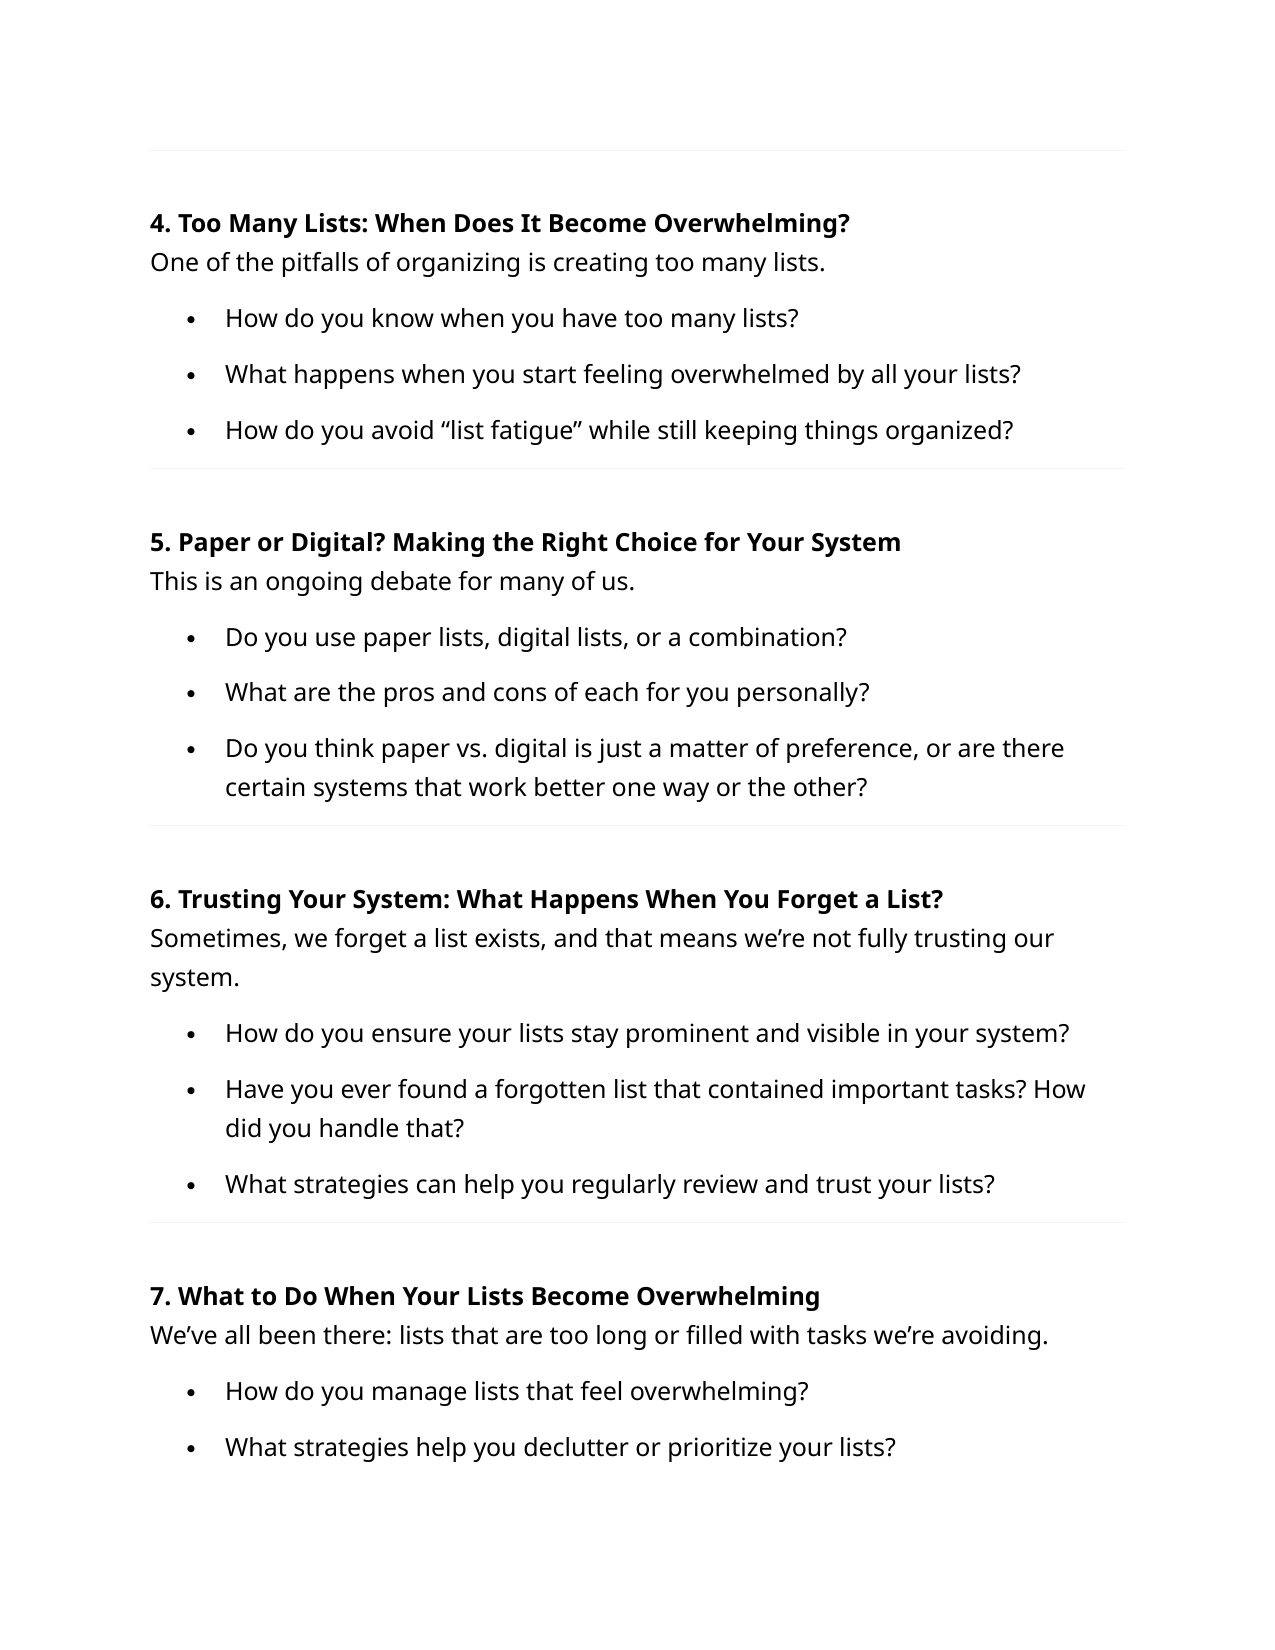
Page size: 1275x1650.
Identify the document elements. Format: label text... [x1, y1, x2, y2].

list What strategies can help you regularly review and trust your lists? [187, 1167, 1125, 1201]
text 6. Trusting Your System: What Happens When You Forget a List? Sometimes, we forget a list exists, and that means we’re not fully trusting our system. [150, 882, 1125, 994]
list Do you think paper vs. digital is just a matter of preference, or are there certain systems that work better one way or the other? [187, 731, 1125, 804]
list Have you ever found a forgotten list that contained important tasks? How did you handle that? [187, 1072, 1125, 1145]
list Do you use paper lists, digital lists, or a combination? [187, 619, 1125, 653]
text 7. What to Do When Your Lists Become Overwhelming We’ve all been there: lists that are too long or filled with tasks we’re avoiding. [150, 1278, 1125, 1352]
list What are the pros and cons of each for you personally? [187, 675, 1125, 709]
list What strategies help you declutter or prioritize your lists? [187, 1429, 1125, 1463]
list How do you avoid “list fatigue” while still keeping things organized? [187, 412, 1125, 447]
list How do you know when you have too many lists? [187, 301, 1125, 335]
list How do you manage lists that feel overwhelming? [187, 1373, 1125, 1407]
text 5. Paper or Digital? Making the Right Choice for Your System This is an ongoing debate for many of us. [150, 524, 1125, 597]
text 4. Too Many Lists: When Does It Become Overwhelming? One of the pitfalls of organizing is creating too many lists. [150, 206, 1125, 279]
list What happens when you start feeling overwhelmed by all your lists? [187, 357, 1125, 391]
list How do you ensure your lists stay prominent and visible in your system? [187, 1016, 1125, 1050]
